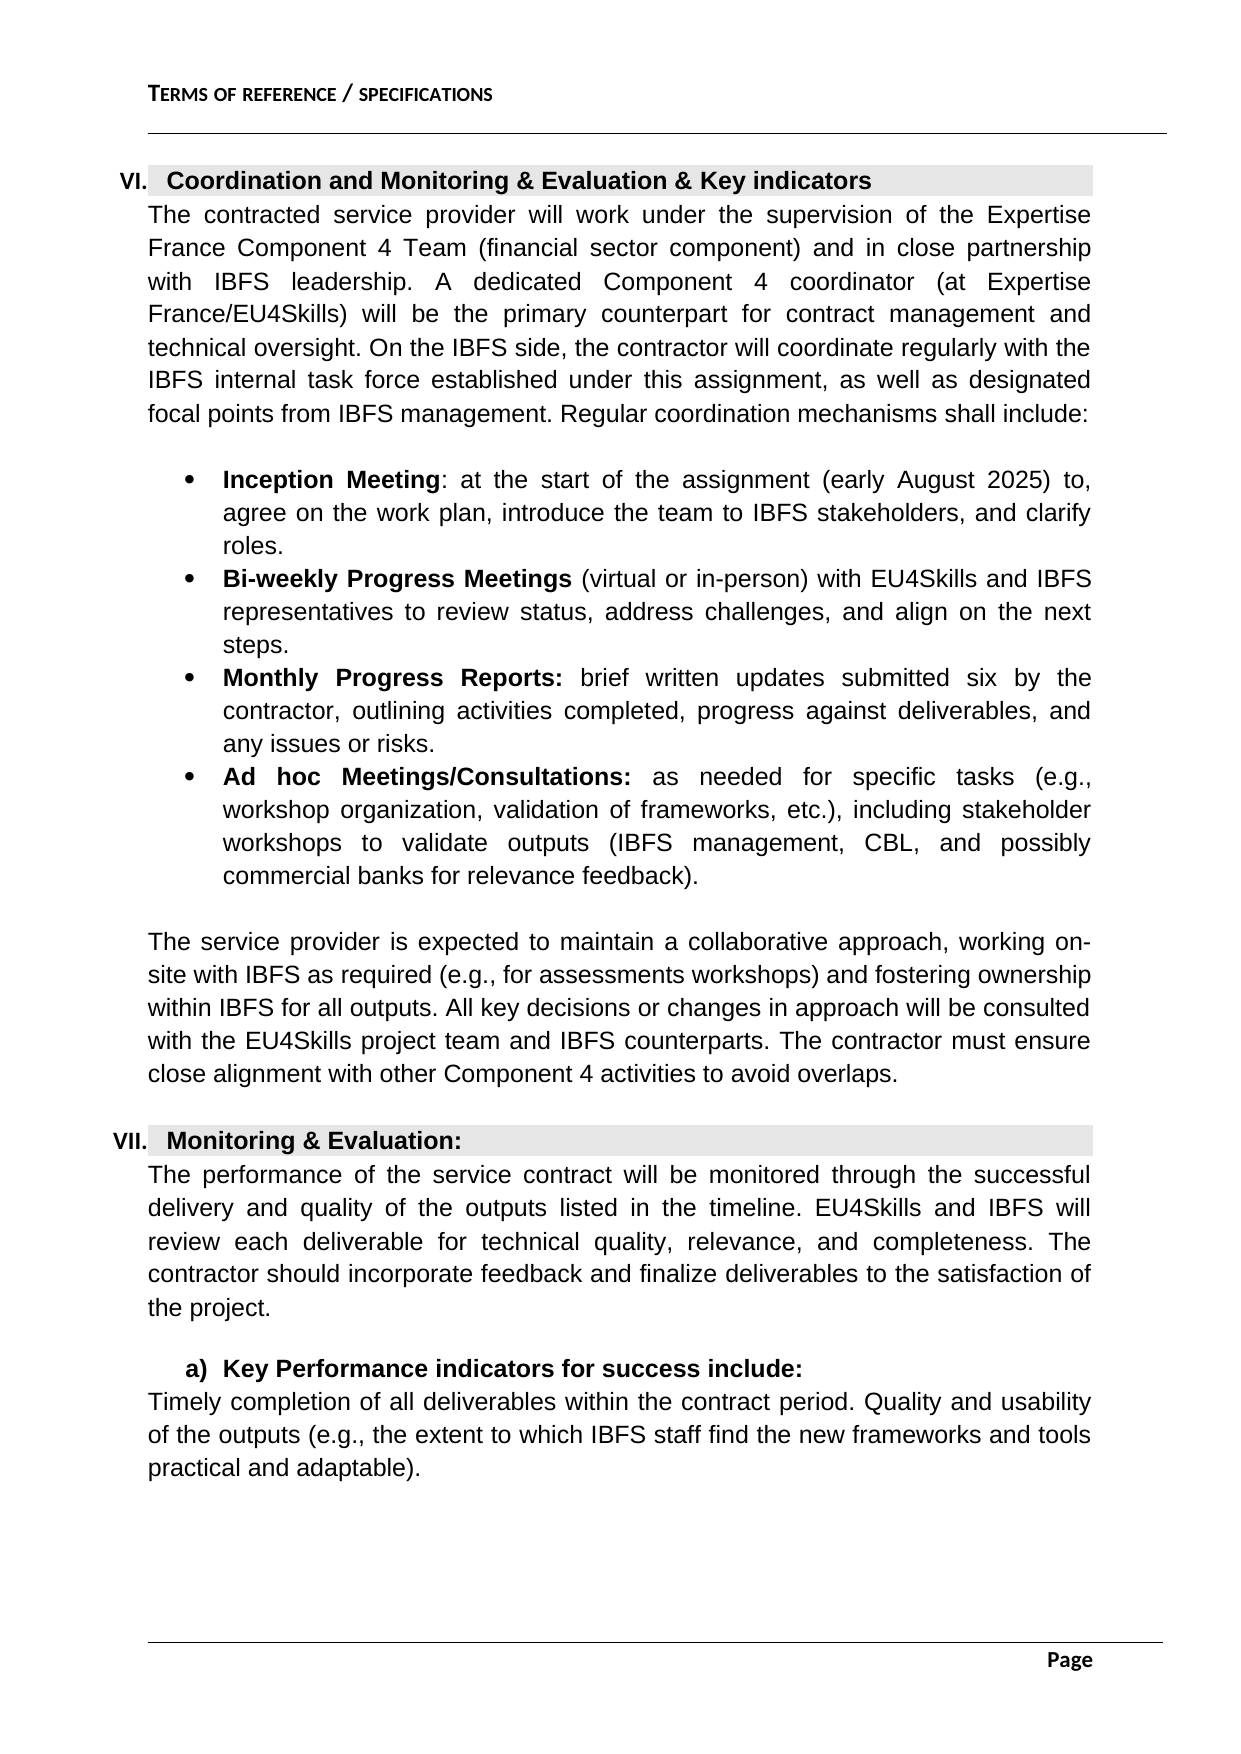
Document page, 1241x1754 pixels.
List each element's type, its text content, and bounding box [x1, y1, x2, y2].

list Key Performance indicators for success include: [185, 1354, 1093, 1383]
text The performance of the service contract will be monitored through the successful delivery and quality of the outputs listed in the timeline. EU4Skills and IBFS will review each deliverable for technical quality, relevance, and completeness. The contractor should incorporate feedback and finalize deliverables to the satisfaction of the project. [148, 1160, 1093, 1321]
text The contracted service provider will work under the supervision of the Expertise France Component 4 Team (financial sector component) and in close partnership with IBFS leadership. A dedicated Component 4 coordinator (at Expertise France/EU4Skills) will be the primary counterpart for contract management and technical oversight. On the IBFS side, the contractor will coordinate regularly with the IBFS internal task force established under this assignment, as well as designated focal points from IBFS management. Regular coordination mechanisms shall include: [148, 200, 1093, 427]
text The service provider is expected to maintain a collaborative approach, working on-site with IBFS as required (e.g., for assessments workshops) and fostering ownership within IBFS for all outputs. All key decisions or changes in approach will be consulted with the EU4Skills project team and IBFS counterparts. The contractor must ensure close alignment with other Component 4 activities to avoid overlaps. [148, 927, 1093, 1088]
list Bi-weekly Progress Meetings (virtual or in-person) with EU4Skills and IBFS representatives to review status, address challenges, and align on the next steps. [185, 564, 1093, 659]
list Coordination and Monitoring & Evaluation & Key indicators [148, 165, 1093, 196]
list Inception Meeting: at the start of the assignment (early August 2025) to, agree on the work plan, introduce the team to IBFS stakeholders, and clarify roles. [185, 464, 1093, 559]
list Monitoring & Evaluation: [148, 1125, 1093, 1156]
list Ad hoc Meetings/Consultations: as needed for specific tasks (e.g., workshop organization, validation of frameworks, etc.), including stakeholder workshops to validate outputs (IBFS management, CBL, and possibly commercial banks for relevance feedback). [185, 762, 1093, 890]
list Monthly Progress Reports: brief written updates submitted six by the contractor, outlining activities completed, progress against deliverables, and any issues or risks. [185, 663, 1093, 758]
text Timely completion of all deliverables within the contract period. Quality and usability of the outputs (e.g., the extent to which IBFS staff find the new frameworks and tools practical and adaptable). [148, 1387, 1093, 1482]
